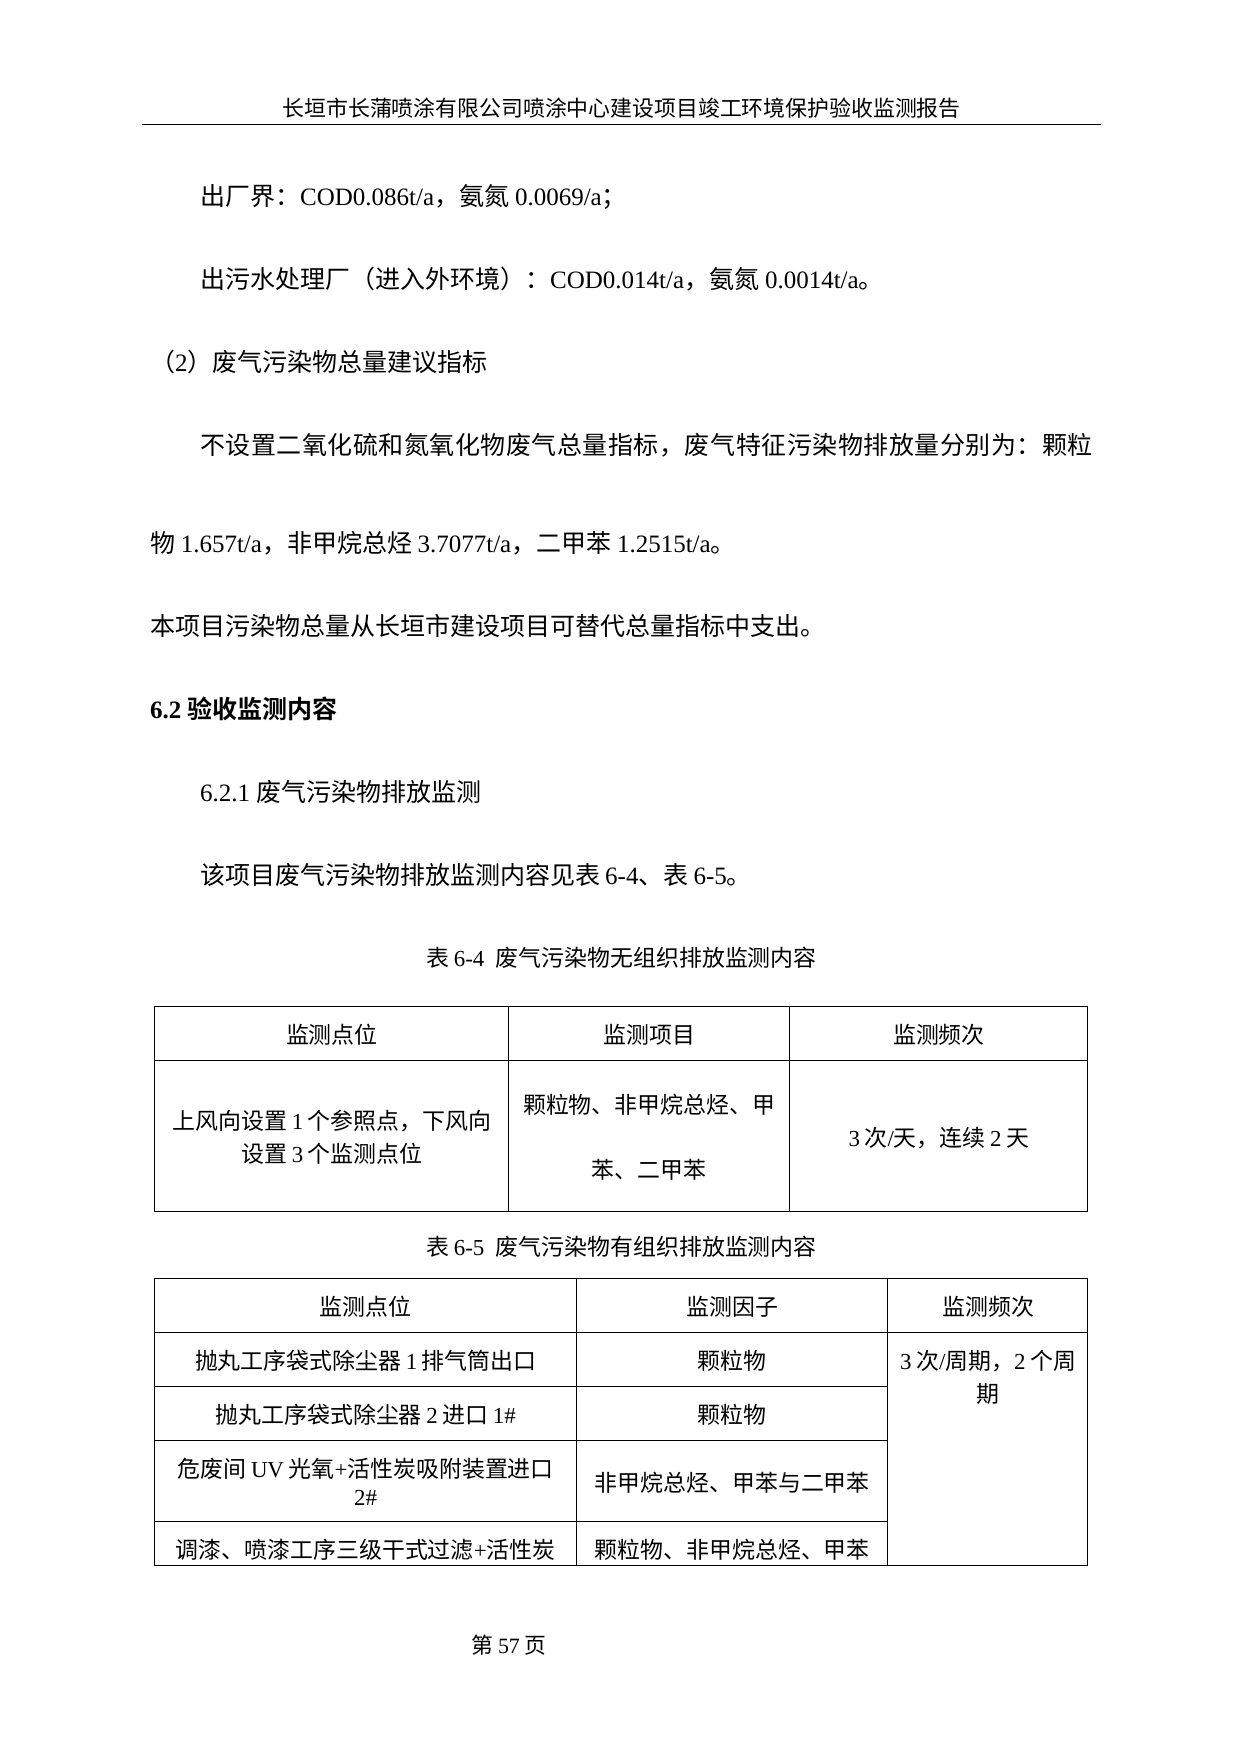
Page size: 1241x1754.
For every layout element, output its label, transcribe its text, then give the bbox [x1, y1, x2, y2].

table_cell 颗粒物 [577, 1333, 887, 1386]
text 表6-4 废气污染物无组织排放监测内容 [150, 924, 1093, 989]
table_cell 上风向设置1个参照点，下风向设置3个监测点位 [155, 1061, 508, 1211]
table_cell 颗粒物、非甲烷总烃、甲苯与二甲苯 [577, 1522, 887, 1565]
table_header 监测因子 [577, 1279, 887, 1332]
list 出污水处理厂（进入外环境）：COD0.014t/a，氨氮 0.0014t/a。 [150, 245, 1093, 310]
list 6.2 验收监测内容 [150, 675, 1093, 740]
table_header 监测频次 [888, 1279, 1087, 1332]
table_cell 3次/天，连续2天 [790, 1061, 1087, 1211]
table_cell 危废间UV光氧+活性炭吸附装置进口2# [155, 1441, 576, 1521]
list 本项目污染物总量从长垣市建设项目可替代总量指标中支出。 [150, 592, 1093, 657]
table_cell 颗粒物 [577, 1387, 887, 1440]
table_cell 非甲烷总烃、甲苯与二甲苯 [577, 1441, 887, 1521]
table_header 监测点位 [155, 1007, 508, 1060]
list （2）废气污染物总量建议指标 [150, 328, 1093, 393]
text 表6-5 废气污染物有组织排放监测内容 [150, 1228, 1093, 1262]
list 出厂界：COD0.086t/a，氨氮 0.0069/a； [150, 162, 1093, 227]
list 不设置二氧化硫和氮氧化物废气总量指标，废气特征污染物排放量分别为：颗粒物 1.657t/a，非甲烷总烃 3.7077t/a，二甲苯 1.2515t/a。 [150, 411, 1093, 574]
table_header 监测项目 [509, 1007, 789, 1060]
text 该项目废气污染物排放监测内容见表6-4、表6-5。 [150, 841, 1093, 906]
table_header 监测点位 [155, 1279, 576, 1332]
table_cell 抛丸工序袋式除尘器2进口1# [155, 1387, 576, 1440]
table_cell 颗粒物、非甲烷总烃、甲苯、二甲苯 [509, 1061, 789, 1211]
table_header 监测频次 [790, 1007, 1087, 1060]
text 6.2.1 废气污染物排放监测 [150, 758, 1093, 823]
table_cell 3次/周期，2个周期 [888, 1333, 1087, 1565]
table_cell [155, 1522, 576, 1565]
table_cell 抛丸工序袋式除尘器1排气筒出口 [155, 1333, 576, 1386]
